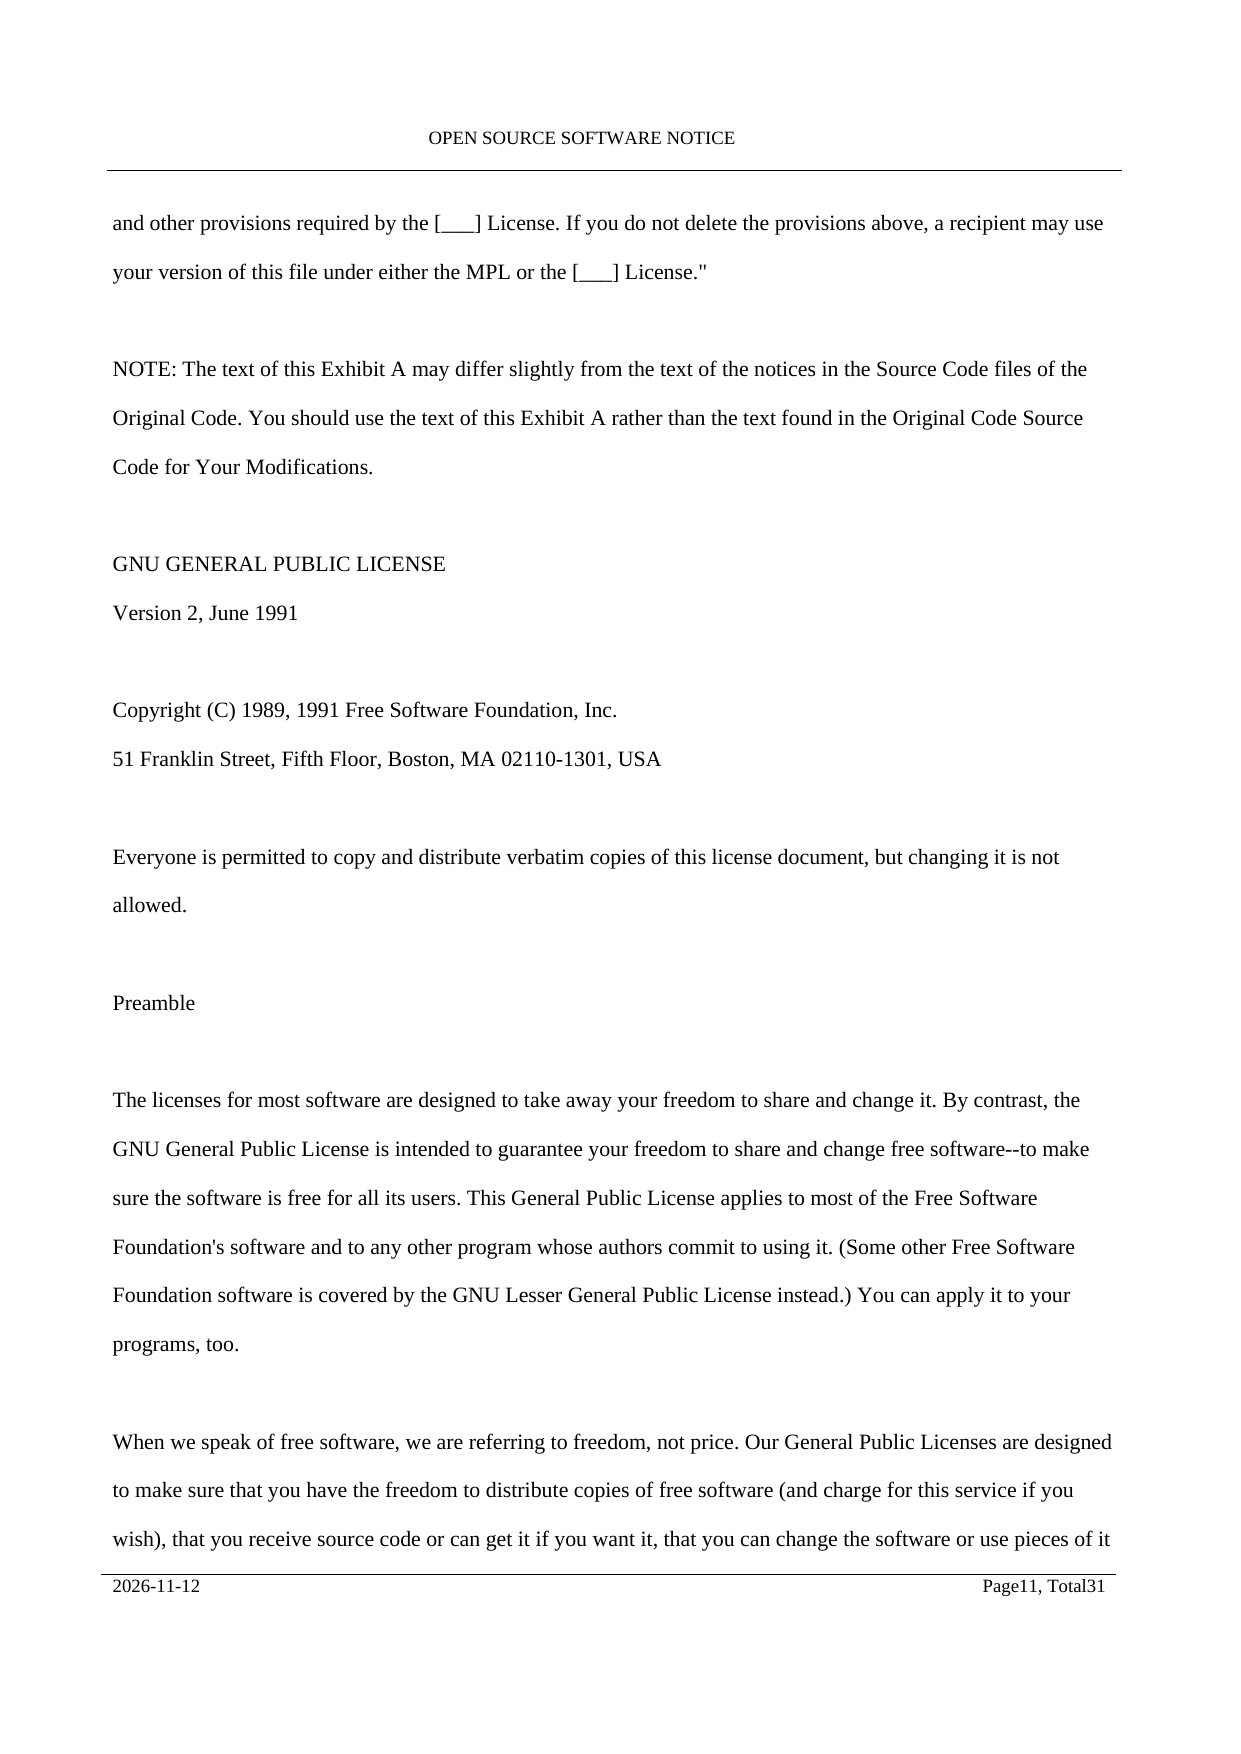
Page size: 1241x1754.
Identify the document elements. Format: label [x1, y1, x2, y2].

text [112, 206, 1128, 1555]
